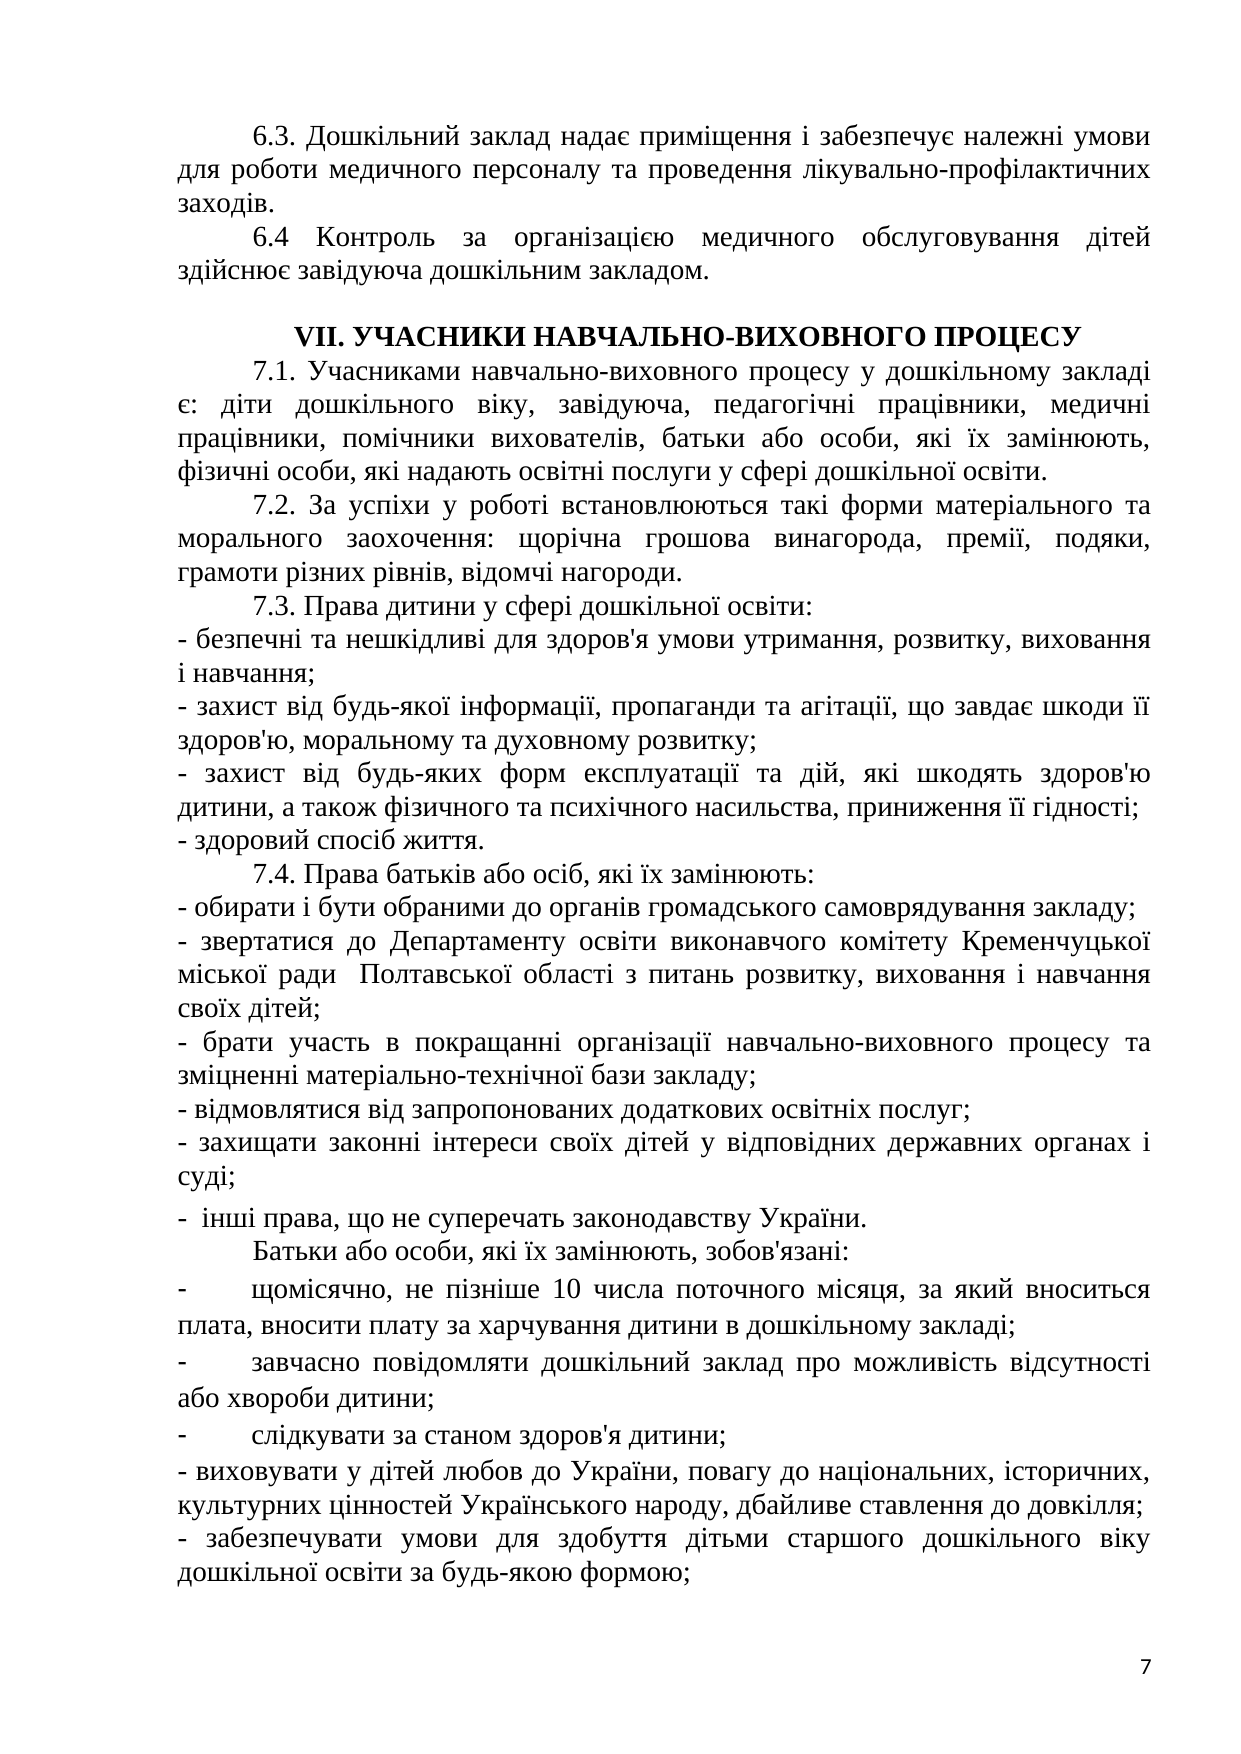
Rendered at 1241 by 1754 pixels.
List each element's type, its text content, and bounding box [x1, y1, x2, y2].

text 7.2. За успіхи у роботі встановлюються такі форми матеріального та морального заохочення: щорічна грошова винагорода, премії, подяки, грамоти різних рівнів, відомчі нагороди. [177, 487, 1152, 588]
text 6.3. Дошкільний заклад надає приміщення і забезпечує належні умови для роботи медичного персоналу та проведення лікувально-профілактичних заходів. [177, 118, 1152, 219]
text - захист від будь-якої інформації, пропаганди та агітації, що завдає шкоди її здоров'ю, моральному та духовному розвитку; [177, 688, 1152, 755]
text - захищати законні інтереси своїх дітей у відповідних державних органах і суді; [177, 1124, 1152, 1191]
text - обирати і бути обраними до органів громадського самоврядування закладу; [177, 889, 1152, 923]
text - безпечні та нешкідливі для здоров'я умови утримання, розвитку, виховання і навчання; [177, 621, 1152, 688]
text 7.3. Права дитини у сфері дошкільної освіти: [177, 588, 1152, 621]
text 6.4 Контроль за організацією медичного обслуговування дітей здійснює завідуюча дошкільним закладом. [177, 219, 1152, 286]
list слідкувати за станом здоров'я дитини; [177, 1413, 1152, 1453]
text 7.4. Права батьків або осіб, які їх замінюють: [177, 856, 1152, 889]
text - інші права, що не суперечать законодавству України. [177, 1200, 1152, 1233]
text - звертатися до Департаменту освіти виконавчого комітету Кременчуцької міської ради Полтавської області з питань розвитку, виховання і навчання своїх дітей; [177, 923, 1152, 1024]
text Батьки або особи, які їх замінюють, зобов'язані: [177, 1233, 1152, 1267]
text 7.1. Учасниками навчально-виховного процесу у дошкільному закладі є: діти дошкільного віку, завідуюча, педагогічні працівники, медичні працівники, помічники вихователів, батьки або особи, які їх замінюють, фізичні особи, які надають освітні послуги у сфері дошкільної освіти. [177, 353, 1152, 487]
text VII. УЧАСНИКИ НАВЧАЛЬНО-ВИХОВНОГО ПРОЦЕСУ [177, 319, 1152, 353]
list завчасно повідомляти дошкільний заклад про можливість відсутності або хвороби дитини; [177, 1340, 1152, 1413]
list щомісячно, не пізніше 10 числа поточного місяця, за який вноситься плата, вносити плату за харчування дитини в дошкільному закладі; [177, 1267, 1152, 1340]
text - виховувати у дітей любов до України, повагу до національних, історичних, культурних цінностей Українського народу, дбайливе ставлення до довкілля; - забезпечувати умови для здобуття дітьми старшого дошкільного віку дошкільної освіти за будь-якою формою; [177, 1453, 1152, 1587]
text - захист від будь-яких форм експлуатації та дій, які шкодять здоров'ю дитини, а також фізичного та психічного насильства, приниження її гідності; [177, 755, 1152, 822]
text - відмовлятися від запропонованих додаткових освітніх послуг; [177, 1091, 1152, 1124]
text - здоровий спосіб життя. [177, 822, 1152, 856]
text - брати участь в покращанні організації навчально-виховного процесу та зміцненні матеріально-технічної бази закладу; [177, 1024, 1152, 1091]
